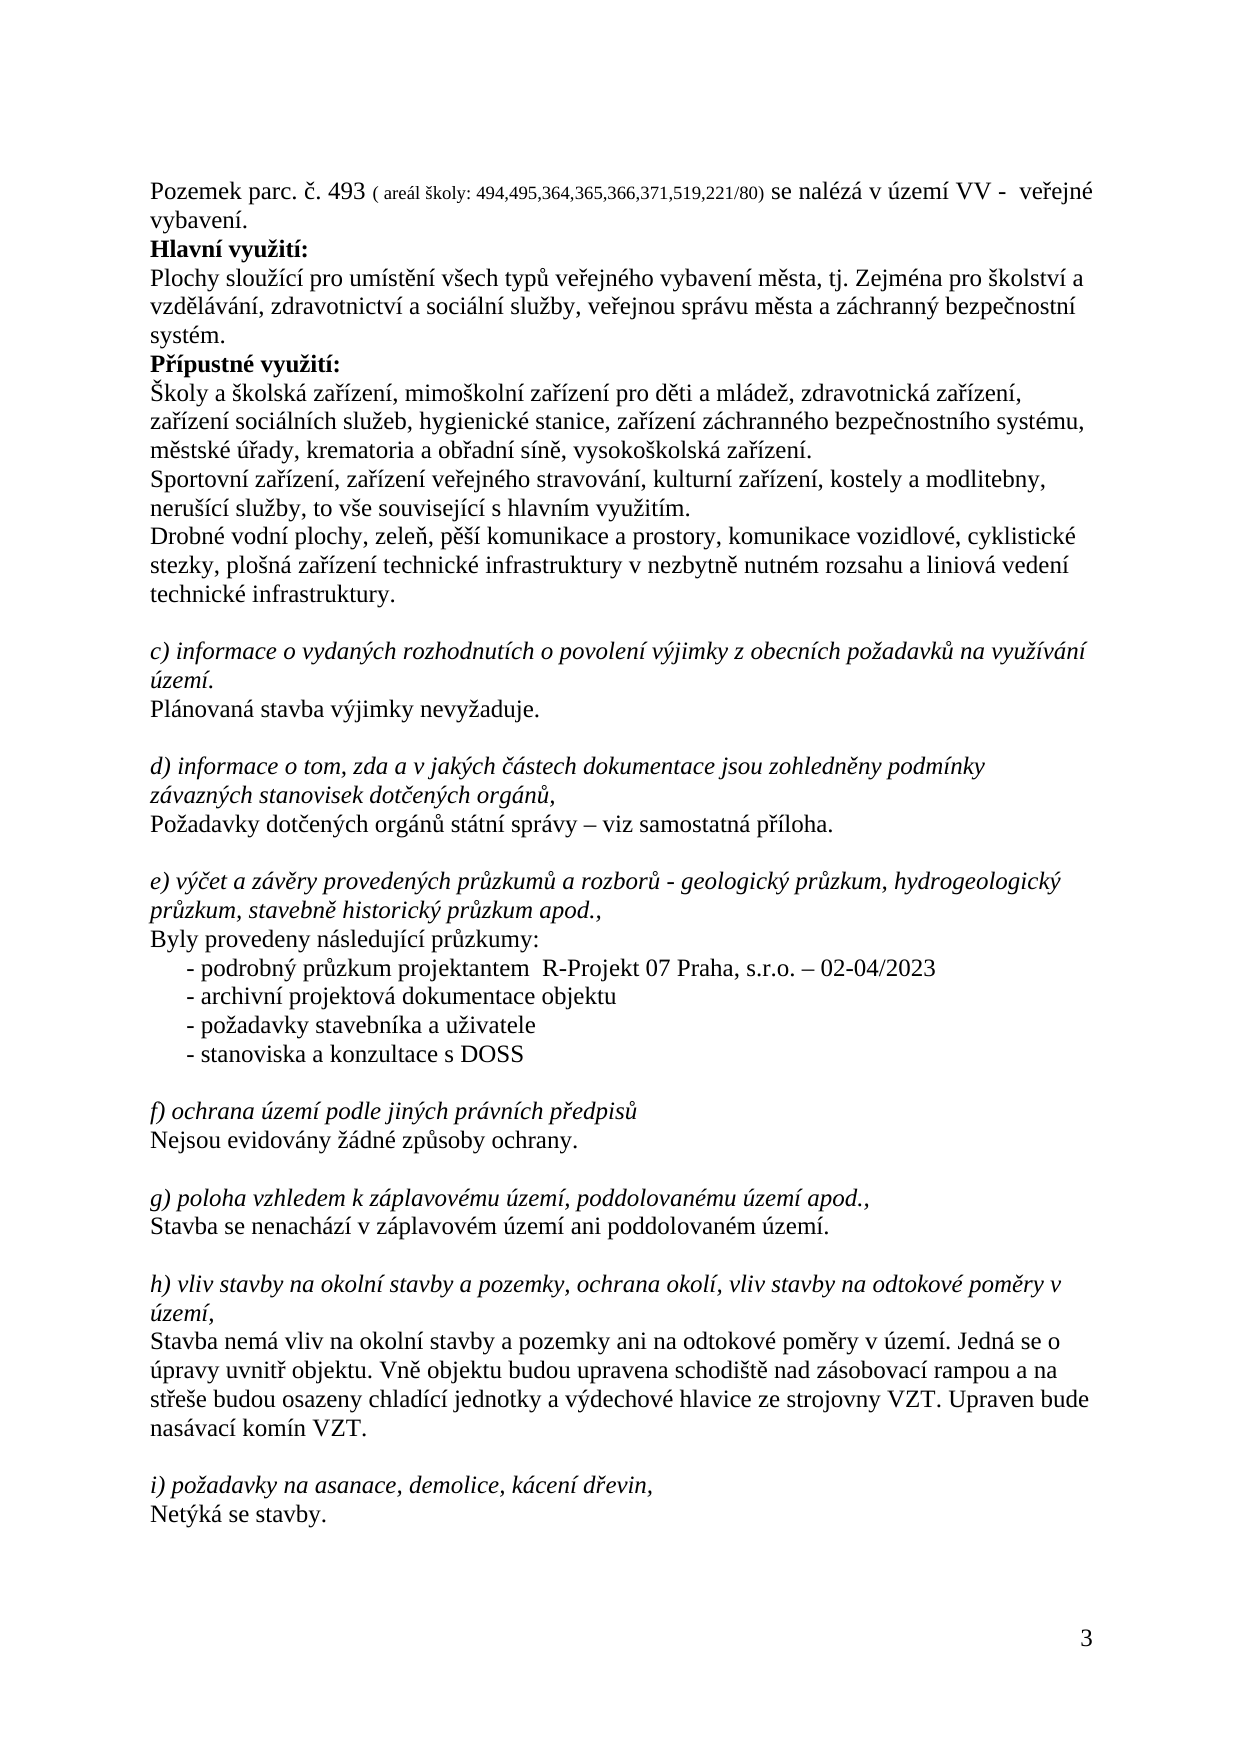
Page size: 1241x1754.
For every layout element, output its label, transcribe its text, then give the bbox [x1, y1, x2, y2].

text Stavba nemá vliv na okolní stavby a pozemky ani na odtokové poměry v území. Jedná se o úpravy uvnitř objektu. Vně objektu budou upravena schodiště nad zásobovací rampou a na střeše budou osazeny chladící jednotky a výdechové hlavice ze strojovny VZT. Upraven bude nasávací komín VZT. [150, 1326, 1093, 1441]
text Přípustné využití: Školy a školská zařízení, mimoškolní zařízení pro děti a mládež, zdravotnická zařízení, zařízení sociálních služeb, hygienické stanice, zařízení záchranného bezpečnostního systému, městské úřady, krematoria a obřadní síně, vysokoškolská zařízení. Sportovní zařízení, zařízení veřejného stravování, kulturní zařízení, kostely a modlitebny, nerušící služby, to vše související s hlavním využitím. Drobné vodní plochy, zeleň, pěší komunikace a prostory, komunikace vozidlové, cyklistické stezky, plošná zařízení technické infrastruktury v nezbytně nutném rozsahu a liniová vedení technické infrastruktury. [150, 349, 1093, 608]
text Byly provedeny následující průzkumy: [150, 924, 1093, 953]
text h) vliv stavby na okolní stavby a pozemky, ochrana okolí, vliv stavby na odtokové poměry v území, [150, 1269, 1093, 1326]
text - archivní projektová dokumentace objektu [186, 981, 1093, 1010]
text - podrobný průzkum projektantem R-Projekt 07 Praha, s.r.o. – 02-04/2023 [186, 953, 1093, 981]
text Stavba se nenachází v záplavovém území ani poddolovaném území. [150, 1211, 1093, 1240]
text g) poloha vzhledem k záplavovému území, poddolovanému území apod., [150, 1183, 1093, 1211]
text e) výčet a závěry provedených průzkumů a rozborů - geologický průzkum, hydrogeologický průzkum, stavebně historický průzkum apod., [150, 866, 1093, 924]
text i) požadavky na asanace, demolice, kácení dřevin, [150, 1470, 1093, 1499]
text f) ochrana území podle jiných právních předpisů [150, 1096, 1093, 1125]
text Nejsou evidovány žádné způsoby ochrany. [150, 1125, 1093, 1154]
text c) informace o vydaných rozhodnutích o povolení výjimky z obecních požadavků na využívání území. [150, 636, 1093, 694]
text Netýká se stavby. [150, 1499, 1093, 1528]
text Pozemek parc. č. 493 ( areál školy: 494,495,364,365,366,371,519,221/80) se nalézá v území VV - veřejné vybavení. [150, 176, 1093, 234]
text d) informace o tom, zda a v jakých částech dokumentace jsou zohledněny podmínky závazných stanovisek dotčených orgánů, [150, 751, 1093, 809]
text - požadavky stavebníka a uživatele [186, 1010, 1093, 1039]
text Plánovaná stavba výjimky nevyžaduje. [150, 694, 1093, 723]
text - stanoviska a konzultace s DOSS [186, 1039, 1093, 1068]
text Požadavky dotčených orgánů státní správy – viz samostatná příloha. [150, 809, 1093, 838]
text Hlavní využití: Plochy sloužící pro umístění všech typů veřejného vybavení města, tj. Zejména pro školství a vzdělávání, zdravotnictví a sociální služby, veřejnou správu města a záchranný bezpečnostní systém. [150, 234, 1093, 349]
